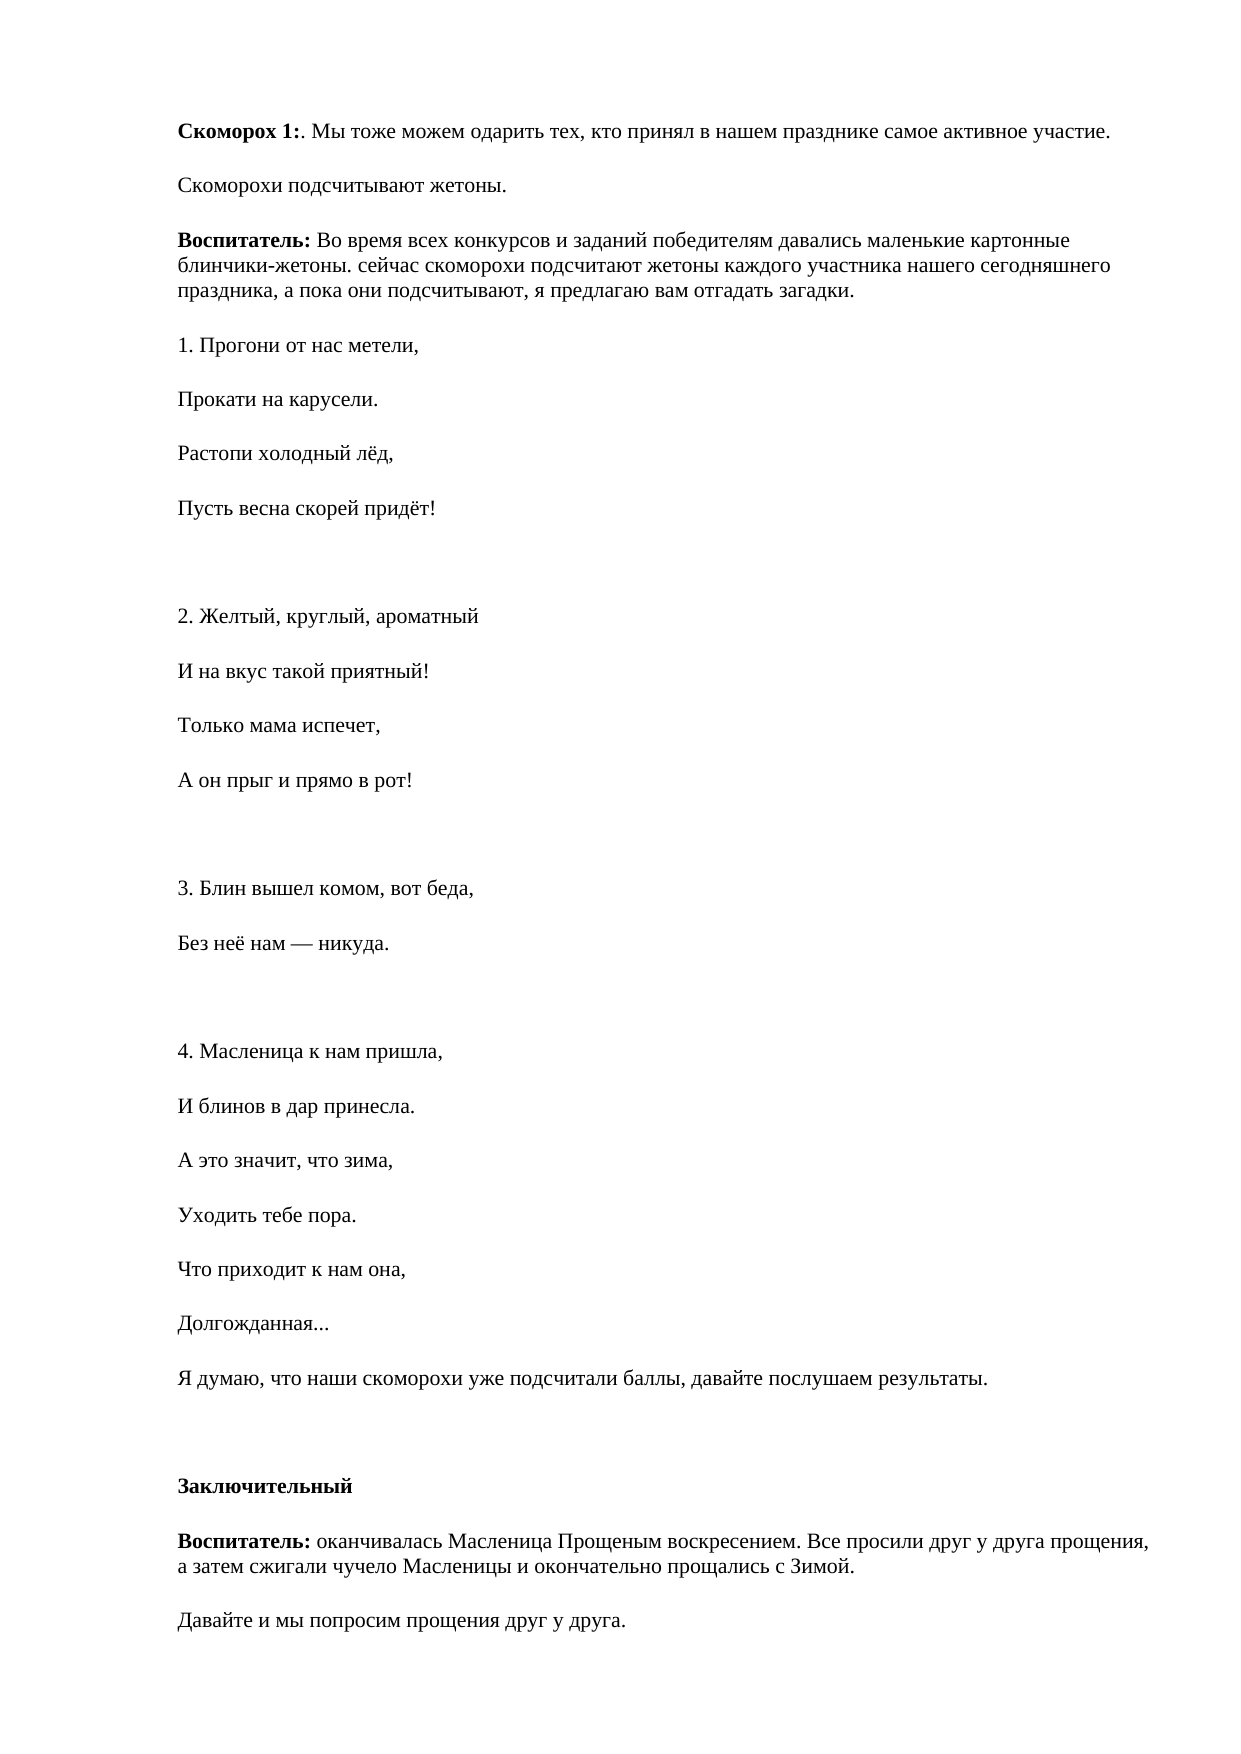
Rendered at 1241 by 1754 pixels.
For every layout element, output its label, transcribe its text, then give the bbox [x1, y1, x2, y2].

text 2. Желтый, круглый, ароматный [177, 603, 1152, 629]
text Заключительный [177, 1473, 1152, 1499]
text 1. Прогони от нас метели, [177, 332, 1152, 357]
text Только мама испечет, [177, 712, 1152, 737]
text Что приходит к нам она, [177, 1256, 1152, 1281]
text Я думаю, что наши скоморохи уже подсчитали баллы, давайте послушаем результаты. [177, 1365, 1152, 1390]
text Пусть весна скорей придёт! [177, 495, 1152, 520]
text 4. Масленица к нам пришла, [177, 1038, 1152, 1064]
text А это значит, что зима, [177, 1147, 1152, 1172]
text Долгожданная... [177, 1310, 1152, 1336]
text А он прыг и прямо в рот! [177, 767, 1152, 792]
text Воспитатель: Во время всех конкурсов и заданий победителям давались маленькие картонные блинчики-жетоны. сейчас скоморохи подсчитают жетоны каждого участника нашего сегодняшнего праздника, а пока они подсчитывают, я предлагаю вам отгадать загадки. [177, 227, 1152, 302]
text Скоморохи подсчитывают жетоны. [177, 172, 1152, 198]
text Уходить тебе пора. [177, 1202, 1152, 1227]
text Без неё нам — никуда. [177, 930, 1152, 955]
text Растопи холодный лёд, [177, 440, 1152, 466]
text И блинов в дар принесла. [177, 1093, 1152, 1118]
text Воспитатель: оканчивалась Масленица Прощеным воскресением. Все просили друг у друга прощения, а затем сжигали чучело Масленицы и окончательно прощались с Зимой. [177, 1528, 1152, 1578]
text И на вкус такой приятный! [177, 658, 1152, 683]
text Прокати на карусели. [177, 386, 1152, 411]
text Скоморох 1:. Мы тоже можем одарить тех, кто принял в нашем празднике самое активное участие. [177, 118, 1152, 143]
text 3. Блин вышел комом, вот беда, [177, 875, 1152, 901]
text Давайте и мы попросим прощения друг у друга. [177, 1607, 1152, 1633]
